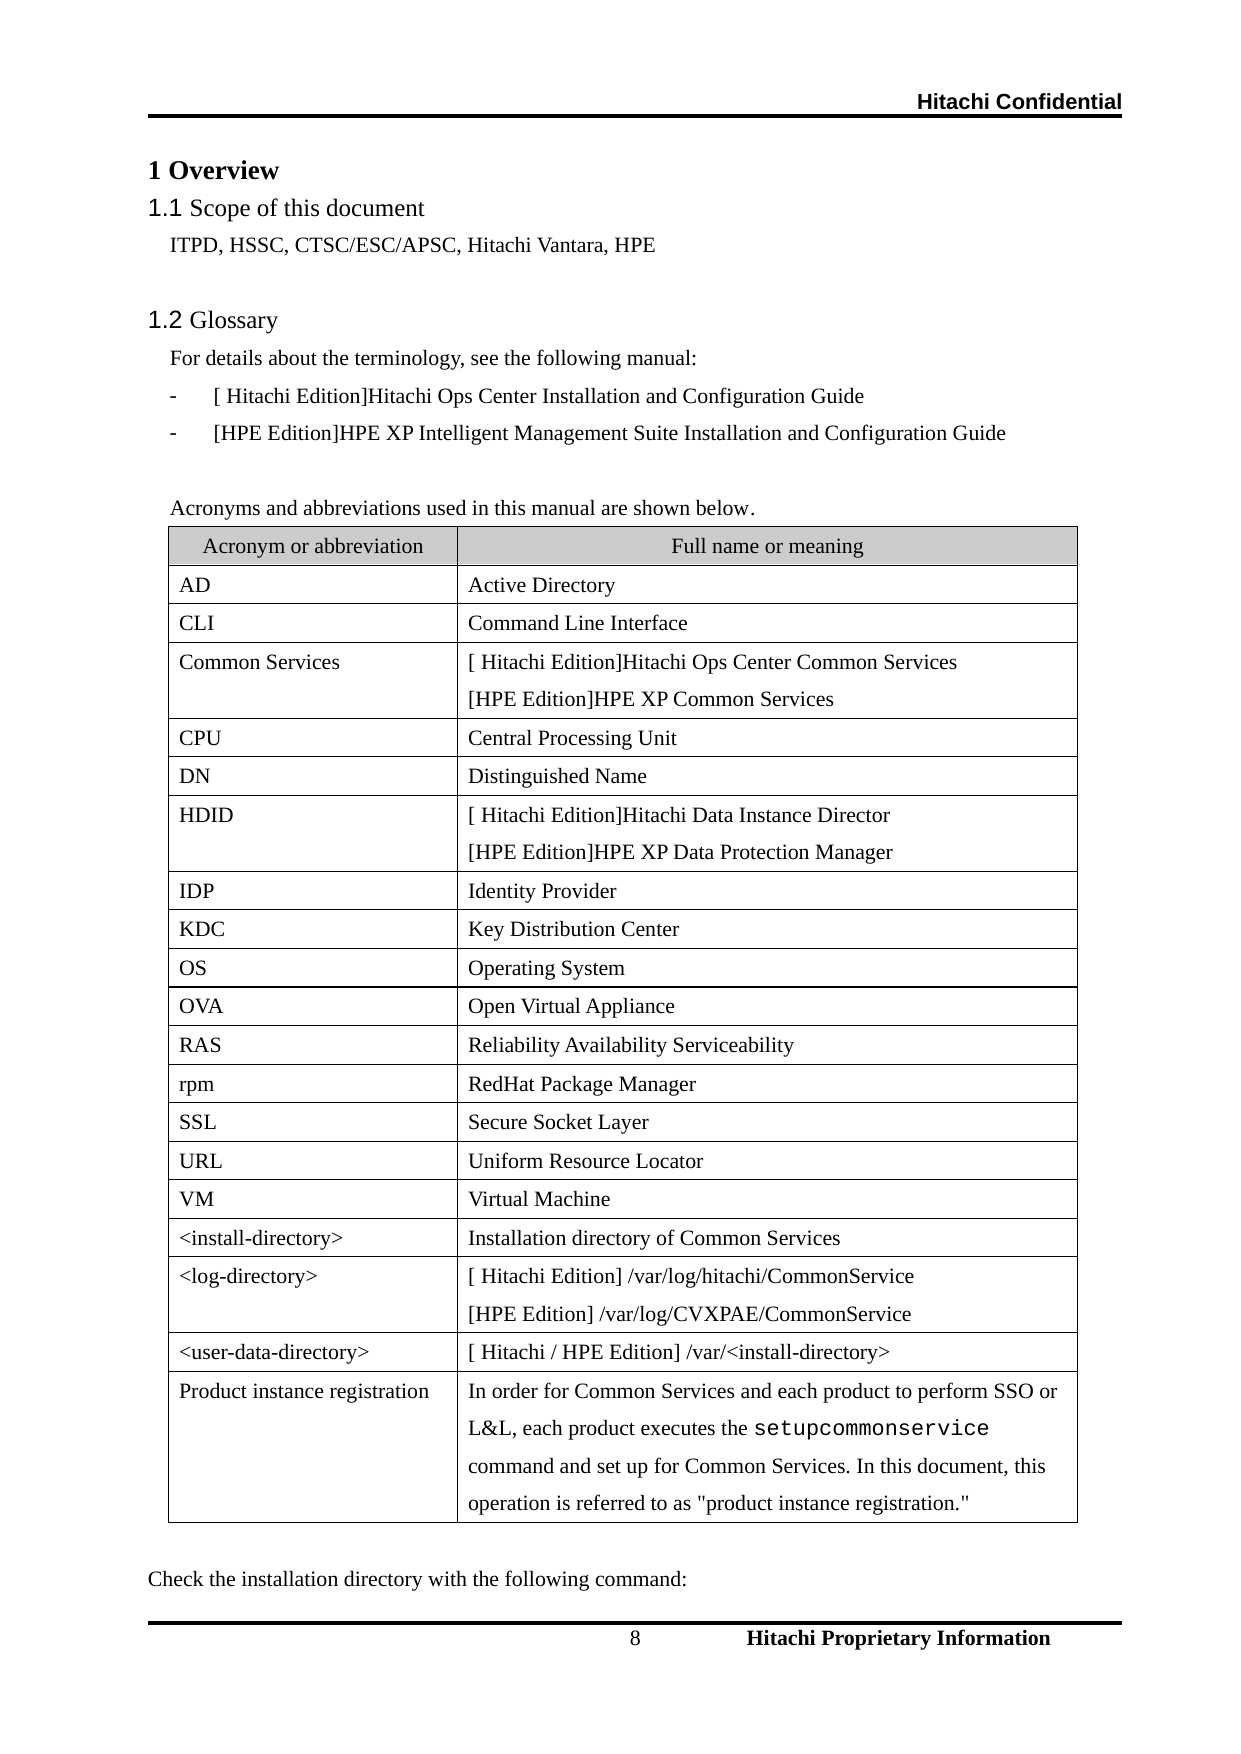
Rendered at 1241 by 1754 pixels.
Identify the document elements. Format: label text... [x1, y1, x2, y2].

table_cell VM [169, 1180, 457, 1218]
table_cell <user-data-directory> [169, 1333, 457, 1371]
table_cell Secure Socket Layer [458, 1103, 1077, 1141]
table_cell Common Services [169, 643, 457, 718]
text For details about the terminology, see the following manual: [148, 338, 1122, 376]
list [ Hitachi Edition]Hitachi Ops Center Installation and Configuration Guide [169, 376, 1122, 413]
subtitle Glossary [148, 301, 1122, 338]
table_header Full name or meaning [458, 527, 1077, 564]
table_cell Product instance registration [169, 1372, 457, 1522]
table_cell IDP [169, 872, 457, 909]
table_cell Installation directory of Common Services [458, 1219, 1077, 1256]
table_cell [ Hitachi / HPE Edition] /var/<install-directory> [458, 1333, 1077, 1371]
table_cell RAS [169, 1026, 457, 1063]
table_cell CLI [169, 604, 457, 642]
table_cell RedHat Package Manager [458, 1065, 1077, 1102]
text ITPD, HSSC, CTSC/ESC/APSC, Hitachi Vantara, HPE [148, 226, 1122, 263]
subtitle Overview [148, 151, 1122, 188]
table_cell <install-directory> [169, 1219, 457, 1256]
table_cell rpm [169, 1065, 457, 1102]
table_cell Operating System [458, 949, 1077, 986]
table_cell In order for Common Services and each product to perform SSO or L&L, each product executes the setupcommonservice command and set up for Common Services. In this document, this operation is referred to as "product instance registration." [458, 1372, 1077, 1522]
subtitle Scope of this document [148, 188, 1122, 226]
table_cell URL [169, 1142, 457, 1179]
table_cell HDID [169, 796, 457, 871]
table_cell Command Line Interface [458, 604, 1077, 642]
table_cell Active Directory [458, 566, 1077, 603]
table_cell Reliability Availability Serviceability [458, 1026, 1077, 1063]
table_cell Central Processing Unit [458, 719, 1077, 756]
table_cell SSL [169, 1103, 457, 1141]
table_cell [ Hitachi Edition] /var/log/hitachi/CommonService [HPE Edition] /var/log/CVXPAE/CommonService [458, 1257, 1077, 1332]
table_cell Identity Provider [458, 872, 1077, 909]
table_cell Open Virtual Appliance [458, 988, 1077, 1025]
table_cell Virtual Machine [458, 1180, 1077, 1218]
table_cell Uniform Resource Locator [458, 1142, 1077, 1179]
text Check the installation directory with the following command: [148, 1560, 1122, 1598]
table_cell Key Distribution Center [458, 910, 1077, 948]
table_cell [ Hitachi Edition]Hitachi Data Instance Director [HPE Edition]HPE XP Data Protection Manager [458, 796, 1077, 871]
table_cell DN [169, 757, 457, 795]
table_cell Distinguished Name [458, 757, 1077, 795]
text Acronyms and abbreviations used in this manual are shown below. [148, 488, 1122, 526]
table_cell [ Hitachi Edition]Hitachi Ops Center Common Services [HPE Edition]HPE XP Common Services [458, 643, 1077, 718]
list [HPE Edition]HPE XP Intelligent Management Suite Installation and Configuration Guide [169, 413, 1122, 451]
table_cell <log-directory> [169, 1257, 457, 1332]
table_cell OVA [169, 988, 457, 1025]
table_cell CPU [169, 719, 457, 756]
table_cell OS [169, 949, 457, 986]
table_header Acronym or abbreviation [169, 527, 457, 564]
table_cell KDC [169, 910, 457, 948]
table_cell AD [169, 566, 457, 603]
